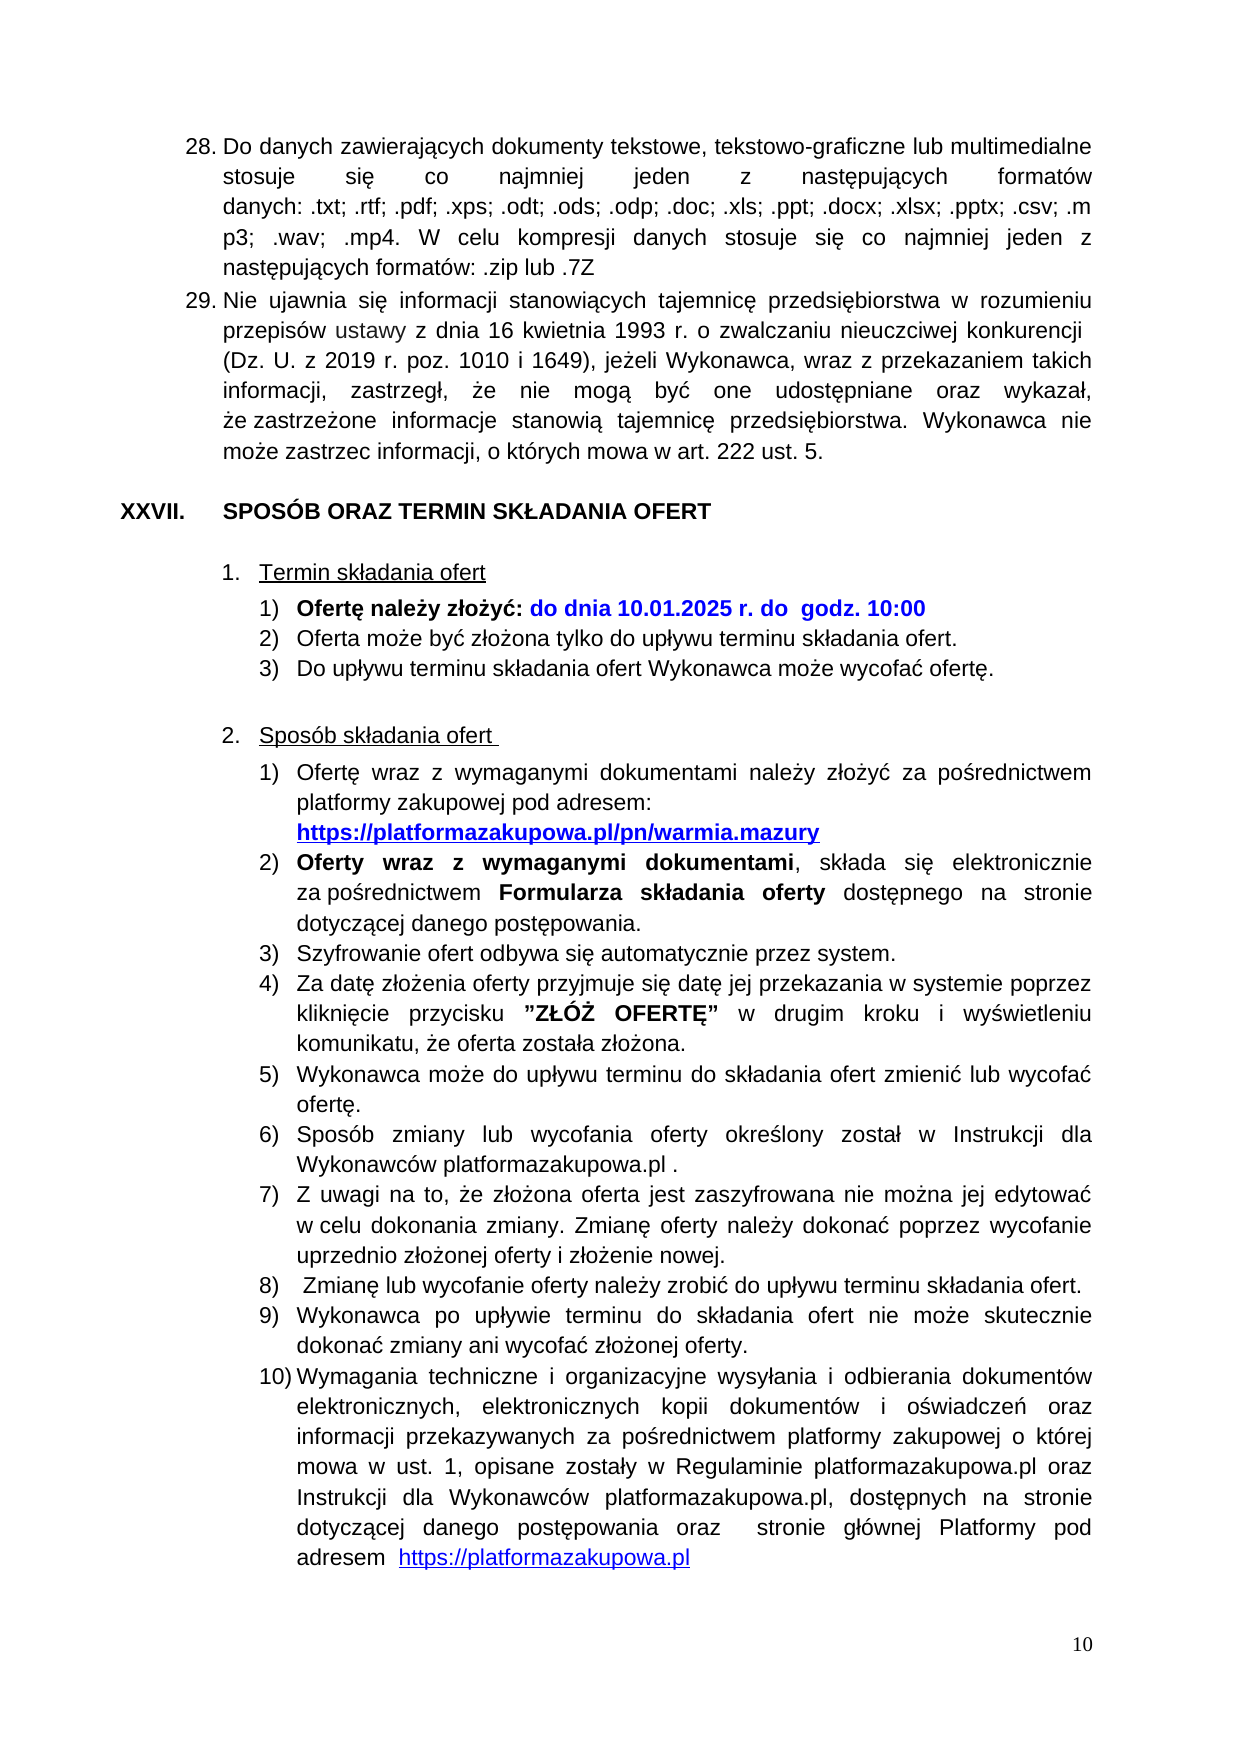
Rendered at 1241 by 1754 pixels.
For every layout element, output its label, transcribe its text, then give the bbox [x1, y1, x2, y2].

list Termin składania ofert [221, 558, 1093, 585]
list Wymagania techniczne i organizacyjne wysyłania i odbierania dokumentów elektronicznych, elektronicznych kopii dokumentów i oświadczeń oraz informacji przekazywanych za pośrednictwem platformy zakupowej o której mowa w ust. 1, opisane zostały w Regulaminie platformazakupowa.pl oraz Instrukcji dla Wykonawców platformazakupowa.pl, dostępnych na stronie dotyczącej danego postępowania oraz stronie głównej Platformy pod adresem https://platformazakupowa.pl [259, 1363, 1093, 1570]
list Oferta może być złożona tylko do upływu terminu składania ofert. [259, 625, 1093, 652]
list Ofertę wraz z wymaganymi dokumentami należy złożyć za pośrednictwem platformy zakupowej pod adresem: [259, 758, 1093, 815]
list Wykonawca po upływie terminu do składania ofert nie może skutecznie dokonać zmiany ani wycofać złożonej oferty. [259, 1302, 1093, 1359]
list Wykonawca może do upływu terminu do składania ofert zmienić lub wycofać ofertę. [259, 1061, 1093, 1117]
text https://platformazakupowa.pl/pn/warmia.mazury [296, 819, 1093, 845]
list Z uwagi na to, że złożona oferta jest zaszyfrowana nie można jej edytować w celu dokonania zmiany. Zmianę oferty należy dokonać poprzez wycofanie uprzednio złożonej oferty i złożenie nowej. [259, 1181, 1093, 1268]
list Zmianę lub wycofanie oferty należy zrobić do upływu terminu składania ofert. [259, 1272, 1093, 1298]
list Sposób zmiany lub wycofania oferty określony został w Instrukcji dla Wykonawców platformazakupowa.pl . [259, 1121, 1093, 1178]
list Szyfrowanie ofert odbywa się automatycznie przez system. [259, 940, 1093, 966]
list SPOSÓB ORAZ TERMIN SKŁADANIA OFERT [185, 498, 1093, 524]
list Nie ujawnia się informacji stanowiących tajemnicę przedsiębiorstwa w rozumieniu przepisów ustawy z dnia 16 kwietnia 1993 r. o zwalczaniu nieuczciwej konkurencji (Dz. U. z 2019 r. poz. 1010 i 1649), jeżeli Wykonawca, wraz z przekazaniem takich informacji, zastrzegł, że nie mogą być one udostępniane oraz wykazał, że zastrzeżone informacje stanowią tajemnicę przedsiębiorstwa. Wykonawca nie może zastrzec informacji, o których mowa w art. 222 ust. 5. [185, 287, 1093, 464]
list Do upływu terminu składania ofert Wykonawca może wycofać ofertę. [259, 655, 1093, 682]
list Za datę złożenia oferty przyjmuje się datę jej przekazania w systemie poprzez kliknięcie przycisku ”ZŁÓŻ OFERTĘ” w drugim kroku i wyświetleniu komunikatu, że oferta została złożona. [259, 970, 1093, 1057]
list Do danych zawierających dokumenty tekstowe, tekstowo-graficzne lub multimedialne stosuje się co najmniej jeden z następujących formatów danych: .txt; .rtf; .pdf; .xps; .odt; .ods; .odp; .doc; .xls; .ppt; .docx; .xlsx; .pptx; .csv; .mp3; .wav; .mp4. W celu kompresji danych stosuje się co najmniej jeden z następujących formatów: .zip lub .7Z [185, 133, 1093, 280]
list Sposób składania ofert [221, 722, 1093, 748]
list Ofertę należy złożyć: do dnia 10.01.2025 r. do godz. 10:00 [259, 595, 1093, 621]
list Oferty wraz z wymaganymi dokumentami, składa się elektronicznie za pośrednictwem Formularza składania oferty dostępnego na stronie dotyczącej danego postępowania. [259, 849, 1093, 936]
